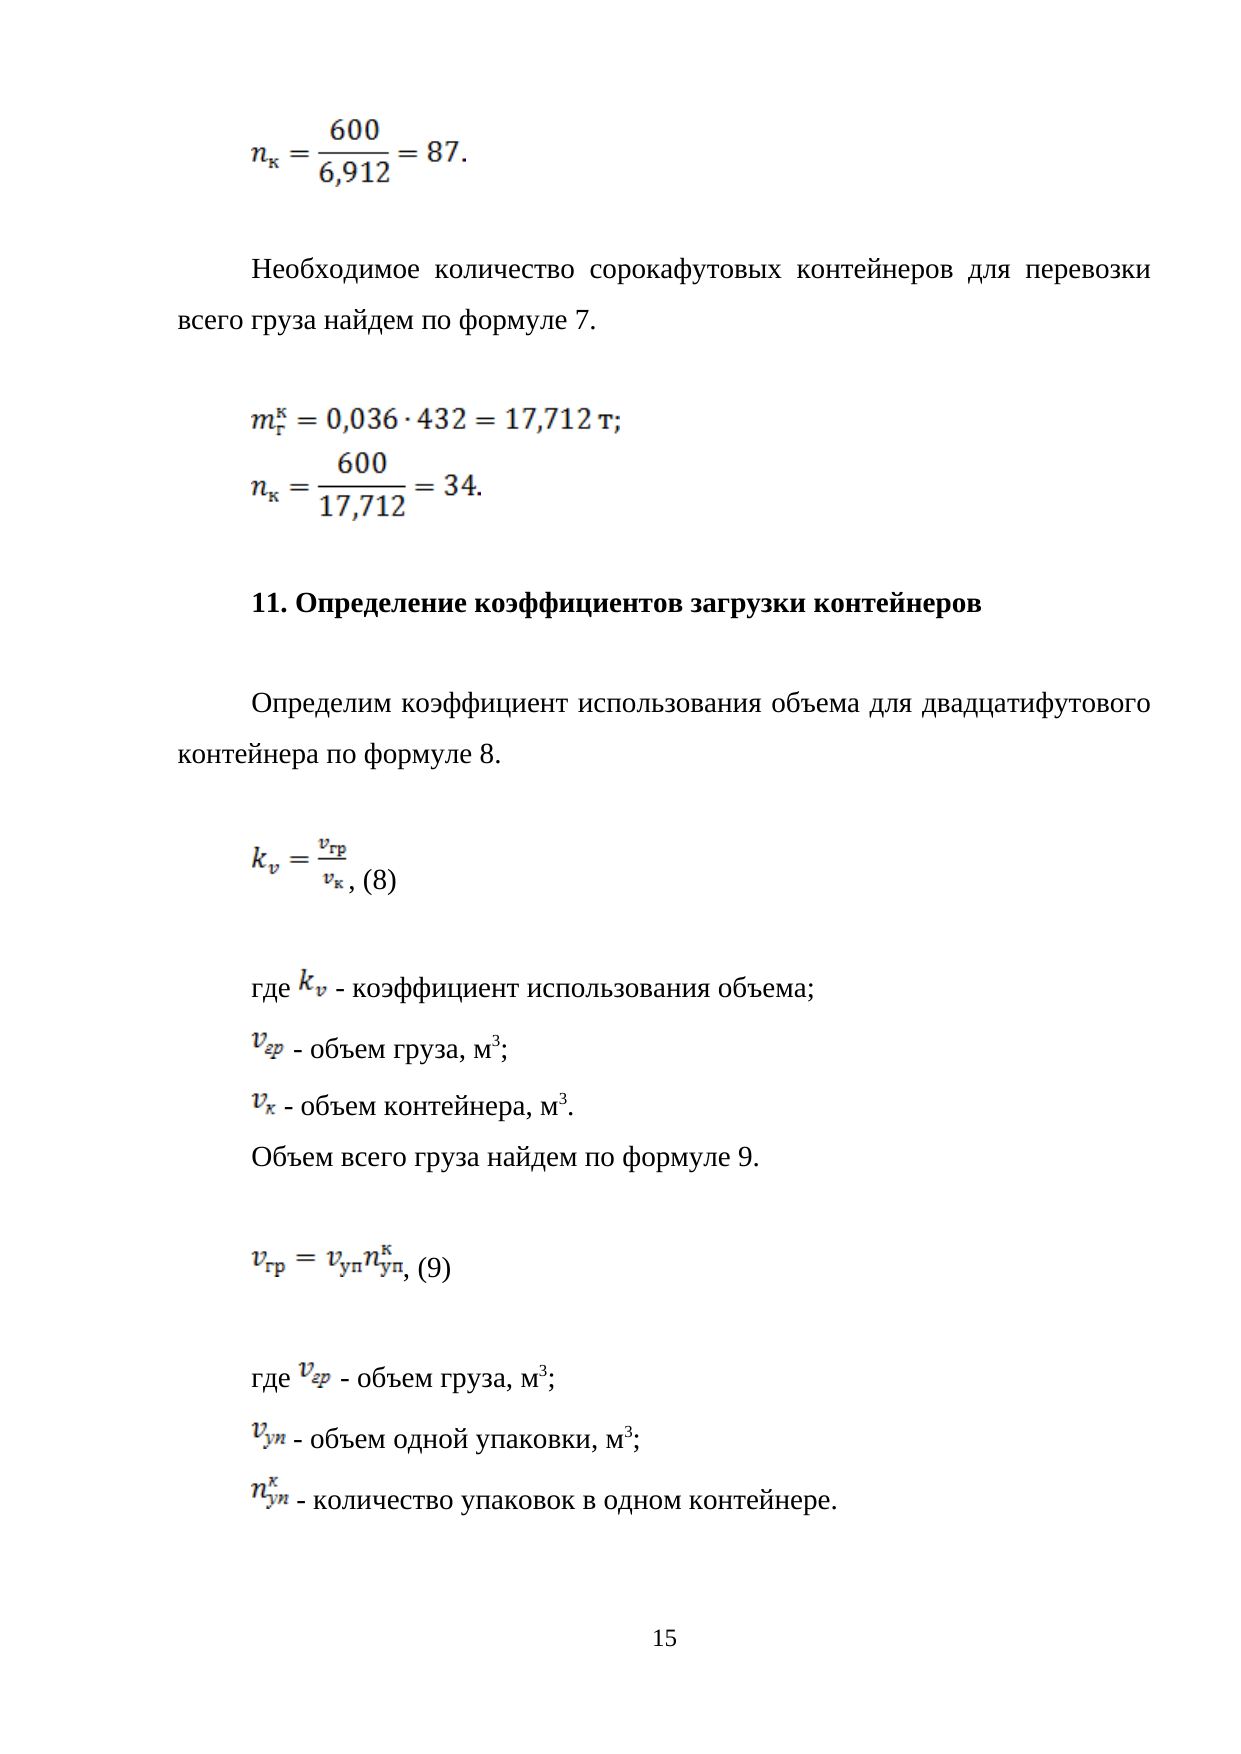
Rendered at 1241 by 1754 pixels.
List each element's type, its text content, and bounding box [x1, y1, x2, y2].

picture [298, 963, 328, 998]
text где - объем груза, м3; [177, 1350, 1152, 1394]
picture [251, 1239, 403, 1277]
text - объем одной упаковки, м3; [177, 1411, 1152, 1455]
picture [251, 1471, 289, 1509]
text Необходимое количество сорокафутовых контейнеров для перевозки всего груза найдем по формуле 7. [177, 252, 1152, 336]
picture [251, 451, 481, 521]
picture [251, 1020, 286, 1059]
picture [251, 836, 348, 890]
text где - коэффициент использования объема; [177, 963, 1152, 1004]
picture [251, 402, 620, 437]
text , (9) [177, 1239, 1152, 1283]
text - объем груза, м3; [177, 1021, 1152, 1064]
picture [298, 1350, 333, 1388]
text , (8) [177, 837, 1152, 896]
text - количество упаковок в одном контейнере. [177, 1472, 1152, 1515]
text Объем всего груза найдем по формуле 9. [177, 1139, 1152, 1172]
text Определим коэффициент использования объема для двадцатифутового контейнера по формуле 8. [177, 686, 1152, 769]
text 11. Определение коэффициентов загрузки контейнеров [177, 585, 1152, 618]
text - объем контейнера, м3. [177, 1081, 1152, 1122]
picture [251, 1081, 277, 1116]
picture [251, 1410, 286, 1449]
picture [251, 118, 466, 187]
